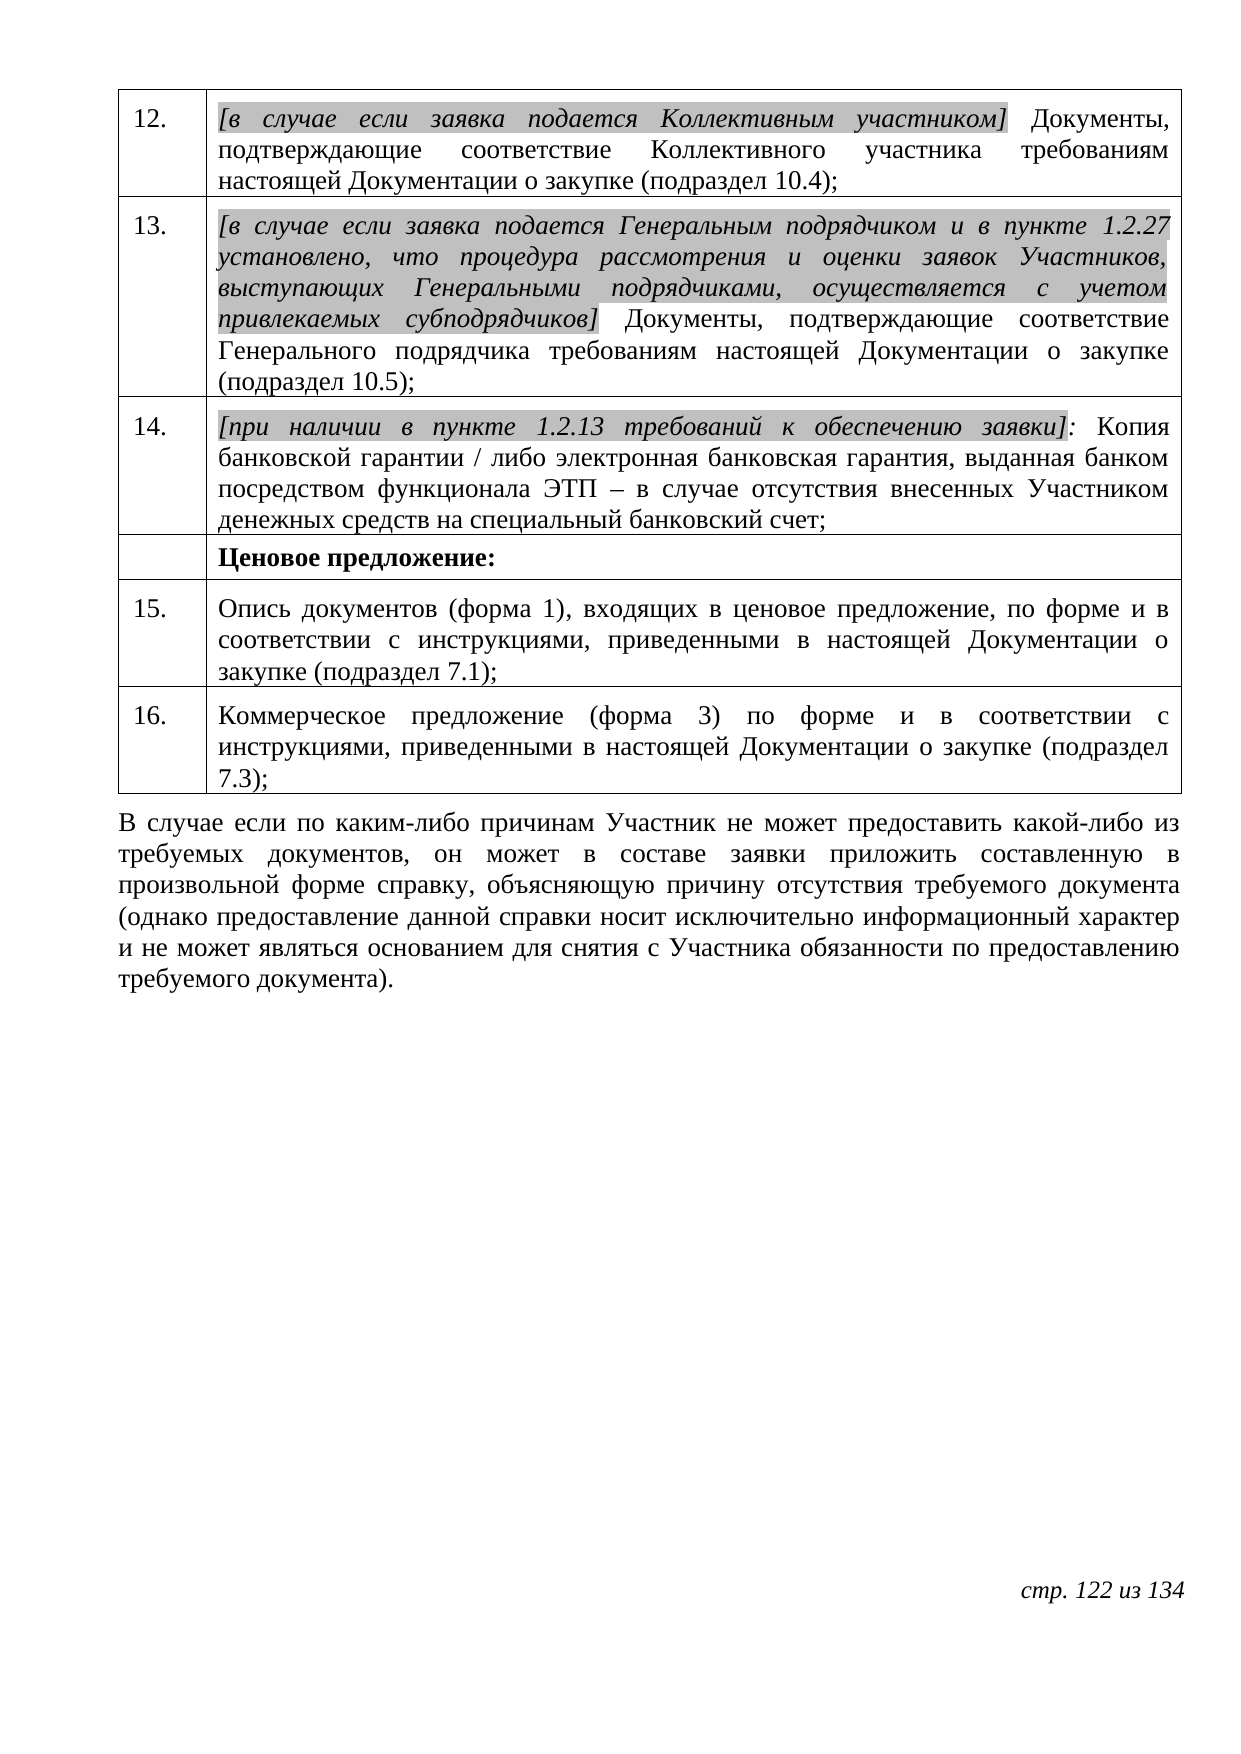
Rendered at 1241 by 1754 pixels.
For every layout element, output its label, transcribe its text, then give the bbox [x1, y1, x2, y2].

table_cell [119, 90, 206, 196]
table_cell [119, 535, 206, 579]
table_cell [119, 197, 206, 396]
table_cell [при наличии в пункте 1.2.13 требований к обеспечению заявки]: Копия банковской гарантии / либо электронная банковская гарантия, выданная банком посредством функционала ЭТП – в случае отсутствия внесенных Участником денежных средств на специальный банковский счет; [207, 397, 1181, 534]
table_cell [119, 580, 206, 686]
table_cell [119, 687, 206, 793]
table_cell [в случае если заявка подается Генеральным подрядчиком и в пункте 1.2.27 установлено, что процедура рассмотрения и оценки заявок Участников, выступающих Генеральными подрядчиками, осуществляется с учетом привлекаемых субподрядчиков] Документы, подтверждающие соответствие Генерального подрядчика требованиям настоящей Документации о закупке (подраздел 10.5); [207, 197, 1181, 396]
table_cell Ценовое предложение: [207, 535, 1181, 579]
table_cell Коммерческое предложение (форма 3) по форме и в соответствии с инструкциями, приведенными в настоящей Документации о закупке (подраздел 7.3); [207, 687, 1181, 793]
table_cell [119, 397, 206, 534]
list В случае если по каким-либо причинам Участник не может предоставить какой-либо из требуемых документов, он может в составе заявки приложить составленную в произвольной форме справку, объясняющую причину отсутствия требуемого документа (однако предоставление данной справки носит исключительно информационный характер и не может являться основанием для снятия с Участника обязанности по предоставлению требуемого документа). [118, 806, 1181, 993]
table_cell [в случае если заявка подается Коллективным участником] Документы, подтверждающие соответствие Коллективного участника требованиям настоящей Документации о закупке (подраздел 10.4); [207, 90, 1181, 196]
table_cell Опись документов (форма 1), входящих в ценовое предложение, по форме и в соответствии с инструкциями, приведенными в настоящей Документации о закупке (подраздел 7.1); [207, 580, 1181, 686]
